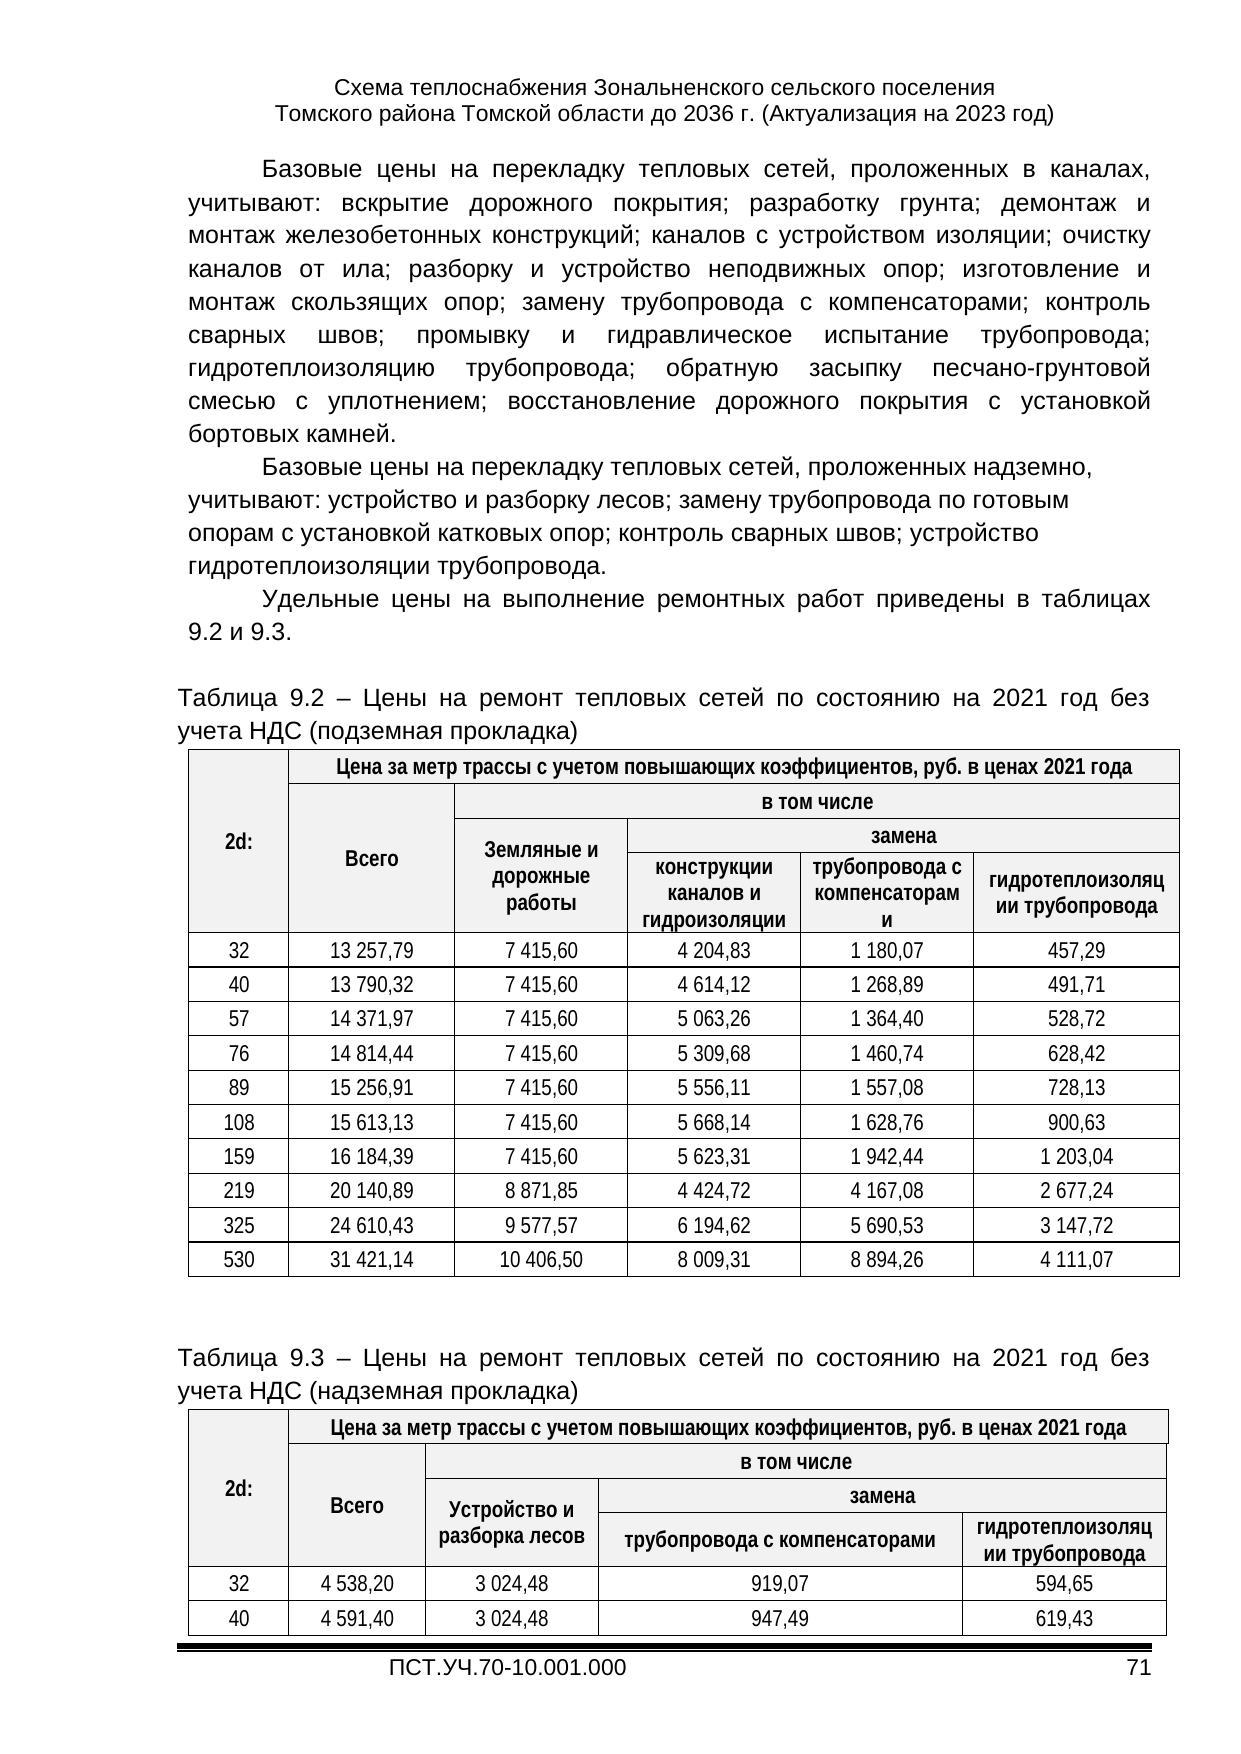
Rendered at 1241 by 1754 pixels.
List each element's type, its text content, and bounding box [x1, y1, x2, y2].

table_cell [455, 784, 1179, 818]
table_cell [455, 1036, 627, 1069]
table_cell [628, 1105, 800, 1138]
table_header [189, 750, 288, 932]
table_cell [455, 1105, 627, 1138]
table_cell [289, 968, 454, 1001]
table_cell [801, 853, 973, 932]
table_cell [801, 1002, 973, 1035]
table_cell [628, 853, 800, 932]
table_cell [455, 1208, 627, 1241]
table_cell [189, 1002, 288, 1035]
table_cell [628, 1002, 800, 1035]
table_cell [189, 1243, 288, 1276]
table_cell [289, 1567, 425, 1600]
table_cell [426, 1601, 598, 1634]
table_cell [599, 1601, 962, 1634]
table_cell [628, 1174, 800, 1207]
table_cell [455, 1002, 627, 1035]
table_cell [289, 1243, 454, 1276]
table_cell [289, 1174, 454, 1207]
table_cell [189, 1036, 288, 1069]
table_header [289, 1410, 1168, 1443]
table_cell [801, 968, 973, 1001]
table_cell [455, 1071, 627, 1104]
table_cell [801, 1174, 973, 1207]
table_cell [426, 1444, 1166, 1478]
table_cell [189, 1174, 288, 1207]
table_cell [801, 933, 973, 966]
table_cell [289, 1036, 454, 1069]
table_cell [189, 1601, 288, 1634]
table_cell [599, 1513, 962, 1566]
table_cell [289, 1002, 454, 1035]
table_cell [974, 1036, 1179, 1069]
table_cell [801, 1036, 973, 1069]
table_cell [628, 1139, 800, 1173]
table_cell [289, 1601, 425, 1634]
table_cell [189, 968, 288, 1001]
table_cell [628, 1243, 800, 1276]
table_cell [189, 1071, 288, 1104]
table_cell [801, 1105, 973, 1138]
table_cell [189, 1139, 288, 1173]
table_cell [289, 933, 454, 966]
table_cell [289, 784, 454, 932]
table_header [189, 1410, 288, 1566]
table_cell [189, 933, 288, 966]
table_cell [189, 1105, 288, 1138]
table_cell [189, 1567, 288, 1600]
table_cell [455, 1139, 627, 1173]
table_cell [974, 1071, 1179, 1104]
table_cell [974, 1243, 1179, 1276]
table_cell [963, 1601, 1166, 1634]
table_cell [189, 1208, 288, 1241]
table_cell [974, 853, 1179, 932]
text Таблица 9.2 – Цены на ремонт тепловых сетей по состоянию на 2021 год без учета НДС (подземная прокладка) [177, 683, 1152, 744]
text Базовые цены на перекладку тепловых сетей, проложенных надземно, учитывают: устройство и разборку лесов; замену трубопровода по готовым опорам с установкой катковых опор; контроль сварных швов; устройство гидротеплоизоляции трубопровода. [188, 452, 1152, 579]
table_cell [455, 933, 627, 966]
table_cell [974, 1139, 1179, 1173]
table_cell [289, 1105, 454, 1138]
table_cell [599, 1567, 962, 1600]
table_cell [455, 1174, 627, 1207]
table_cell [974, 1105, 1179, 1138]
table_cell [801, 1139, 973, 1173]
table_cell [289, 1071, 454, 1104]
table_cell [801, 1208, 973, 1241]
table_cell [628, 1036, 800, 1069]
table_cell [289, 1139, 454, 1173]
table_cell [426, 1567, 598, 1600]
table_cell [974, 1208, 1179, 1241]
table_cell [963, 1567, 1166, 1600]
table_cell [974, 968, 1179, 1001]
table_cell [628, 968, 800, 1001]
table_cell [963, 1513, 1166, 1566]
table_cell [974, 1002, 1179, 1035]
text Базовые цены на перекладку тепловых сетей, проложенных в каналах, учитывают: вскрытие дорожного покрытия; разработку грунта; демонтаж и монтаж железобетонных конструкций; каналов с устройством изоляции; очистку каналов от ила; разборку и устройство неподвижных опор; изготовление и монтаж скользящих опор; замену трубопровода с компенсаторами; контроль сварных швов; промывку и гидравлическое испытание трубопровода; гидротеплоизоляцию трубопровода; обратную засыпку песчано-грунтовой смесью с уплотнением; восстановление дорожного покрытия с установкой бортовых камней. [188, 154, 1152, 447]
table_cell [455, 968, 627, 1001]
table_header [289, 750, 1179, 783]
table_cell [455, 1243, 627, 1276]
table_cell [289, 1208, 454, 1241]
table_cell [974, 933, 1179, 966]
text Удельные цены на выполнение ремонтных работ приведены в таблицах 9.2 и 9.3. [188, 584, 1152, 646]
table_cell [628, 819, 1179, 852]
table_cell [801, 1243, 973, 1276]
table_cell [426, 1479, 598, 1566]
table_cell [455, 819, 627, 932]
text Таблица 9.3 – Цены на ремонт тепловых сетей по состоянию на 2021 год без учета НДС (надземная прокладка) [177, 1343, 1152, 1405]
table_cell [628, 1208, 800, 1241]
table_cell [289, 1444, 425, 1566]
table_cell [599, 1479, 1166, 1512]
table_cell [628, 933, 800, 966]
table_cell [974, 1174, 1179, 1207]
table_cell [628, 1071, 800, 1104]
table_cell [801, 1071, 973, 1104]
